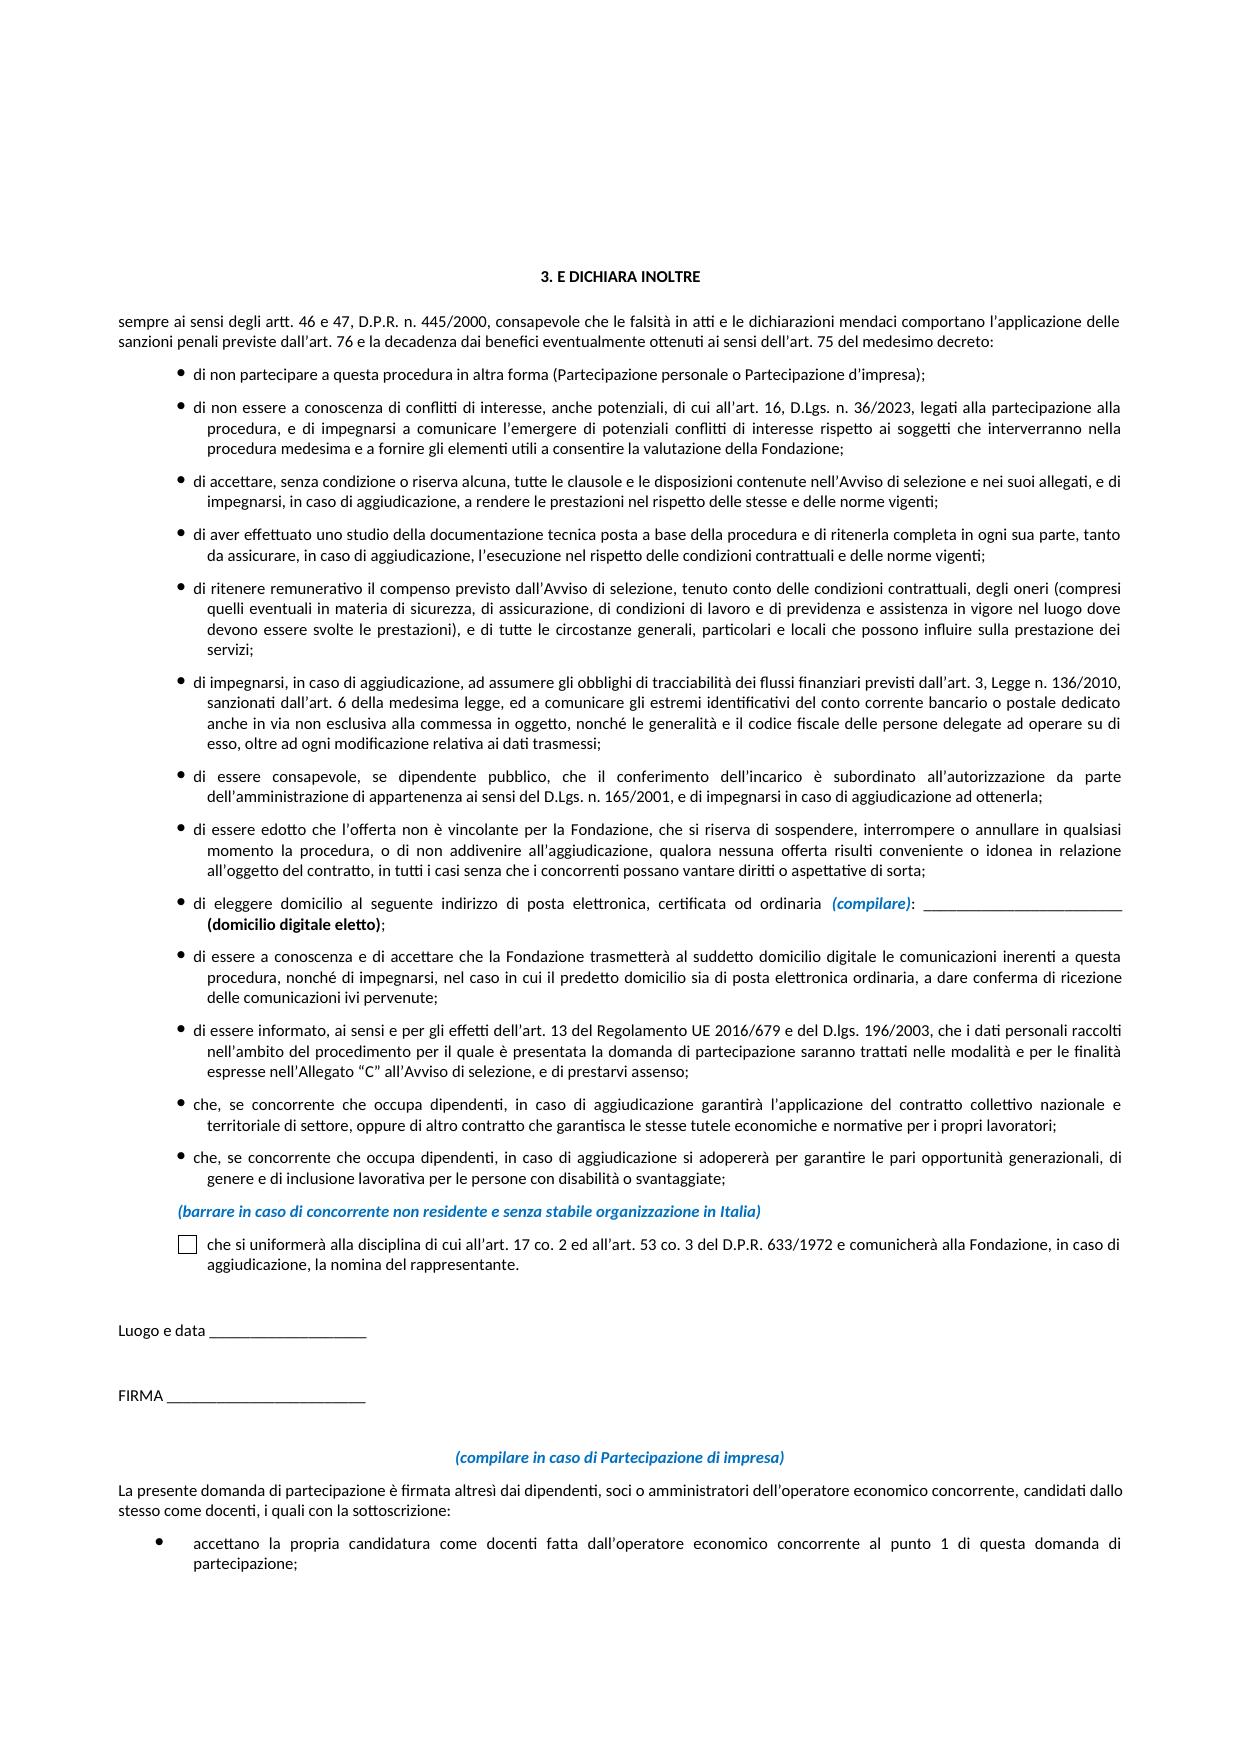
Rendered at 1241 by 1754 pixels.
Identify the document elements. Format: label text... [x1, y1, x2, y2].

list di non essere a conoscenza di conflitti di interesse, anche potenziali, di cui all’art. 16, D.Lgs. n. 36/2023, legati alla partecipazione alla procedura, e di impegnarsi a comunicare l’emergere di potenziali conflitti di interesse rispetto ai soggetti che interverranno nella procedura medesima e a fornire gli elementi utili a consentire la valutazione della Fondazione; [177, 397, 1123, 459]
text sempre ai sensi degli artt. 46 e 47, D.P.R. n. 445/2000, consapevole che le falsità in atti e le dichiarazioni mendaci comportano l’applicazione delle sanzioni penali previste dall’art. 76 e la decadenza dai benefici eventualmente ottenuti ai sensi dell’art. 75 del medesimo decreto: [118, 311, 1123, 352]
text Luogo e data ___________________ [118, 1320, 1123, 1340]
text (barrare in caso di concorrente non residente e senza stabile organizzazione in Italia) [177, 1201, 1123, 1221]
list di essere a conoscenza e di accettare che la Fondazione trasmetterà al suddetto domicilio digitale le comunicazioni inerenti a questa procedura, nonché di impegnarsi, nel caso in cui il predetto domicilio sia di posta elettronica ordinaria, a dare conferma di ricezione delle comunicazioni ivi pervenute; [177, 947, 1123, 1008]
list che, se concorrente che occupa dipendenti, in caso di aggiudicazione si adopererà per garantire le pari opportunità generazionali, di genere e di inclusione lavorativa per le persone con disabilità o svantaggiate; [177, 1148, 1123, 1189]
text 3. E DICHIARA INOLTRE [118, 266, 1123, 286]
list di accettare, senza condizione o riserva alcuna, tutte le clausole e le disposizioni contenute nell’Avviso di selezione e nei suoi allegati, e di impegnarsi, in caso di aggiudicazione, a rendere le prestazioni nel rispetto delle stesse e delle norme vigenti; [177, 471, 1123, 512]
list di non partecipare a questa procedura in altra forma (Partecipazione personale o Partecipazione d’impresa); [177, 364, 1123, 385]
list di ritenere remunerativo il compenso previsto dall’Avviso di selezione, tenuto conto delle condizioni contrattuali, degli oneri (compresi quelli eventuali in materia di sicurezza, di assicurazione, di condizioni di lavoro e di previdenza e assistenza in vigore nel luogo dove devono essere svolte le prestazioni), e di tutte le circostanze generali, particolari e locali che possono influire sulla prestazione dei servizi; [177, 578, 1123, 659]
list accettano la propria candidatura come docenti fatta dall’operatore economico concorrente al punto 1 di questa domanda di partecipazione; [156, 1533, 1123, 1574]
text che si uniformerà alla disciplina di cui all’art. 17 co. 2 ed all’art. 53 co. 3 del D.P.R. 633/1972 e comunicherà alla Fondazione, in caso di aggiudicazione, la nomina del rappresentante. [177, 1234, 1123, 1274]
list di essere informato, ai sensi e per gli effetti dell’art. 13 del Regolamento UE 2016/679 e del D.lgs. 196/2003, che i dati personali raccolti nell’ambito del procedimento per il quale è presentata la domanda di partecipazione saranno trattati nelle modalità e per le finalità espresse nell’Allegato “C” all’Avviso di selezione, e di prestarvi assenso; [177, 1021, 1123, 1082]
list di essere consapevole, se dipendente pubblico, che il conferimento dell’incarico è subordinato all’autorizzazione da parte dell’amministrazione di appartenenza ai sensi del D.Lgs. n. 165/2001, e di impegnarsi in caso di aggiudicazione ad ottenerla; [177, 766, 1123, 807]
list di aver effettuato uno studio della documentazione tecnica posta a base della procedura e di ritenerla completa in ogni sua parte, tanto da assicurare, in caso di aggiudicazione, l’esecuzione nel rispetto delle condizioni contrattuali e delle norme vigenti; [177, 524, 1123, 566]
text La presente domanda di partecipazione è firmata altresì dai dipendenti, soci o amministratori dell’operatore economico concorrente, candidati dallo stesso come docenti, i quali con la sottoscrizione: [118, 1480, 1123, 1521]
text FIRMA ________________________ [118, 1386, 1123, 1406]
list di impegnarsi, in caso di aggiudicazione, ad assumere gli obblighi di tracciabilità dei flussi finanziari previsti dall’art. 3, Legge n. 136/2010, sanzionati dall’art. 6 della medesima legge, ed a comunicare gli estremi identificativi del conto corrente bancario o postale dedicato anche in via non esclusiva alla commessa in oggetto, nonché le generalità e il codice fiscale delle persone delegate ad operare su di esso, oltre ad ogni modificazione relativa ai dati trasmessi; [177, 672, 1123, 754]
text (compilare in caso di Partecipazione di impresa) [118, 1447, 1123, 1467]
list che, se concorrente che occupa dipendenti, in caso di aggiudicazione garantirà l’applicazione del contratto collettivo nazionale e territoriale di settore, oppure di altro contratto che garantisca le stesse tutele economiche e normative per i propri lavoratori; [177, 1094, 1123, 1135]
list di essere edotto che l’offerta non è vincolante per la Fondazione, che si riserva di sospendere, interrompere o annullare in qualsiasi momento la procedura, o di non addivenire all’aggiudicazione, qualora nessuna offerta risulti conveniente o idonea in relazione all’oggetto del contratto, in tutti i casi senza che i concorrenti possano vantare diritti o aspettative di sorta; [177, 819, 1123, 881]
list di eleggere domicilio al seguente indirizzo di posta elettronica, certificata od ordinaria (compilare): ________________________ (domicilio digitale eletto); [177, 893, 1123, 934]
